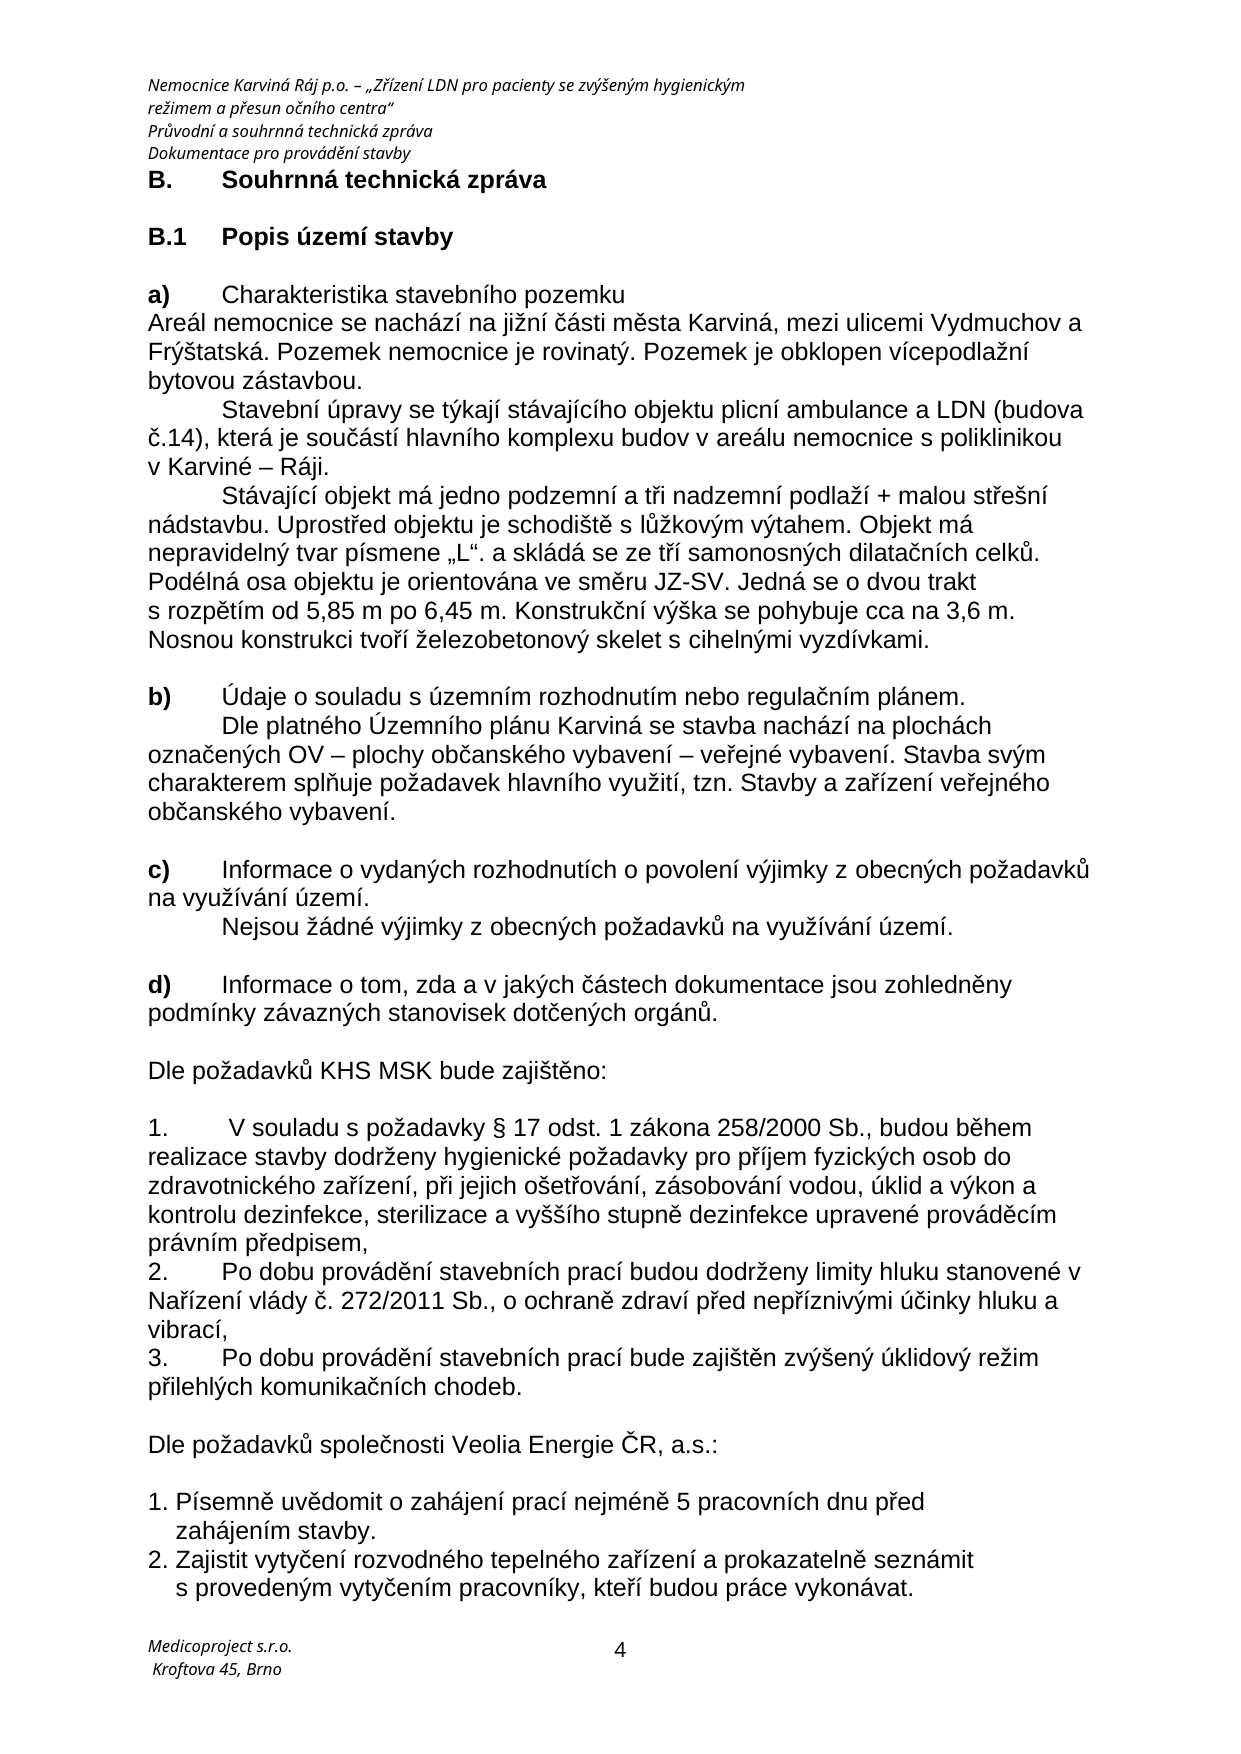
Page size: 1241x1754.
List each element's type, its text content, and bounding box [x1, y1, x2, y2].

text c) Informace o vydaných rozhodnutích o povolení výjimky z obecných požadavků na využívání území. [148, 855, 1092, 912]
text Nejsou žádné výjimky z obecných požadavků na využívání území. [148, 912, 1092, 941]
text charakterem splňuje požadavek hlavního využití, tzn. Stavby a zařízení veřejného občanského vybavení. [148, 768, 1092, 826]
text Stávající objekt má jedno podzemní a tři nadzemní podlaží + malou střešní nádstavbu. Uprostřed objektu je schodiště s lůžkovým výtahem. Objekt má nepravidelný tvar písmene „L“. a skládá se ze tří samonosných dilatačních celků. Podélná osa objektu je orientována ve směru JZ-SV. Jedná se o dvou trakt s rozpětím od 5,85 m po 6,45 m. Konstrukční výška se pohybuje cca na 3,6 m. Nosnou konstrukci tvoří železobetonový skelet s cihelnými vyzdívkami. [148, 481, 1092, 653]
text Areál nemocnice se nachází na jižní části města Karviná, mezi ulicemi Vydmuchov a Frýštatská. Pozemek nemocnice je rovinatý. Pozemek je obklopen vícepodlažní bytovou zástavbou. [148, 308, 1092, 395]
text 2. Po dobu provádění stavebních prací budou dodrženy limity hluku stanovené v Nařízení vlády č. 272/2011 Sb., o ochraně zdraví před nepříznivými účinky hluku a vibrací, [148, 1257, 1092, 1343]
text zahájením stavby. [148, 1516, 1092, 1545]
text B.1 Popis území stavby [148, 222, 1092, 251]
text 1. V souladu s požadavky § 17 odst. 1 zákona 258/2000 Sb., budou během realizace stavby dodrženy hygienické požadavky pro příjem fyzických osob do zdravotnického zařízení, při jejich ošetřování, zásobování vodou, úklid a výkon a kontrolu dezinfekce, sterilizace a vyššího stupně dezinfekce upravené prováděcím právním předpisem, [148, 1113, 1092, 1257]
text d) Informace o tom, zda a v jakých částech dokumentace jsou zohledněny podmínky závazných stanovisek dotčených orgánů. [148, 970, 1092, 1027]
text 1. Písemně uvědomit o zahájení prací nejméně 5 pracovních dnu před [148, 1487, 1092, 1516]
text Dle požadavků společnosti Veolia Energie ČR, a.s.: [148, 1430, 1092, 1458]
text 3. Po dobu provádění stavebních prací bude zajištěn zvýšený úklidový režim přilehlých komunikačních chodeb. [148, 1343, 1092, 1401]
text b) Údaje o souladu s územním rozhodnutím nebo regulačním plánem. [148, 682, 1092, 711]
text 2. Zajistit vytyčení rozvodného tepelného zařízení a prokazatelně seznámit [148, 1545, 1092, 1573]
text Dle platného Územního plánu Karviná se stavba nachází na plochách označených OV – plochy občanského vybavení – veřejné vybavení. Stavba svým [148, 711, 1092, 768]
text B. Souhrnná technická zpráva [148, 165, 1092, 193]
text a) Charakteristika stavebního pozemku [148, 280, 1092, 308]
text Dle požadavků KHS MSK bude zajištěno: [148, 1056, 1092, 1085]
text s provedeným vytyčením pracovníky, kteří budou práce vykonávat. [148, 1573, 1092, 1602]
text Stavební úpravy se týkají stávajícího objektu plicní ambulance a LDN (budova č.14), která je součástí hlavního komplexu budov v areálu nemocnice s poliklinikou v Karviné – Ráji. [148, 395, 1092, 481]
